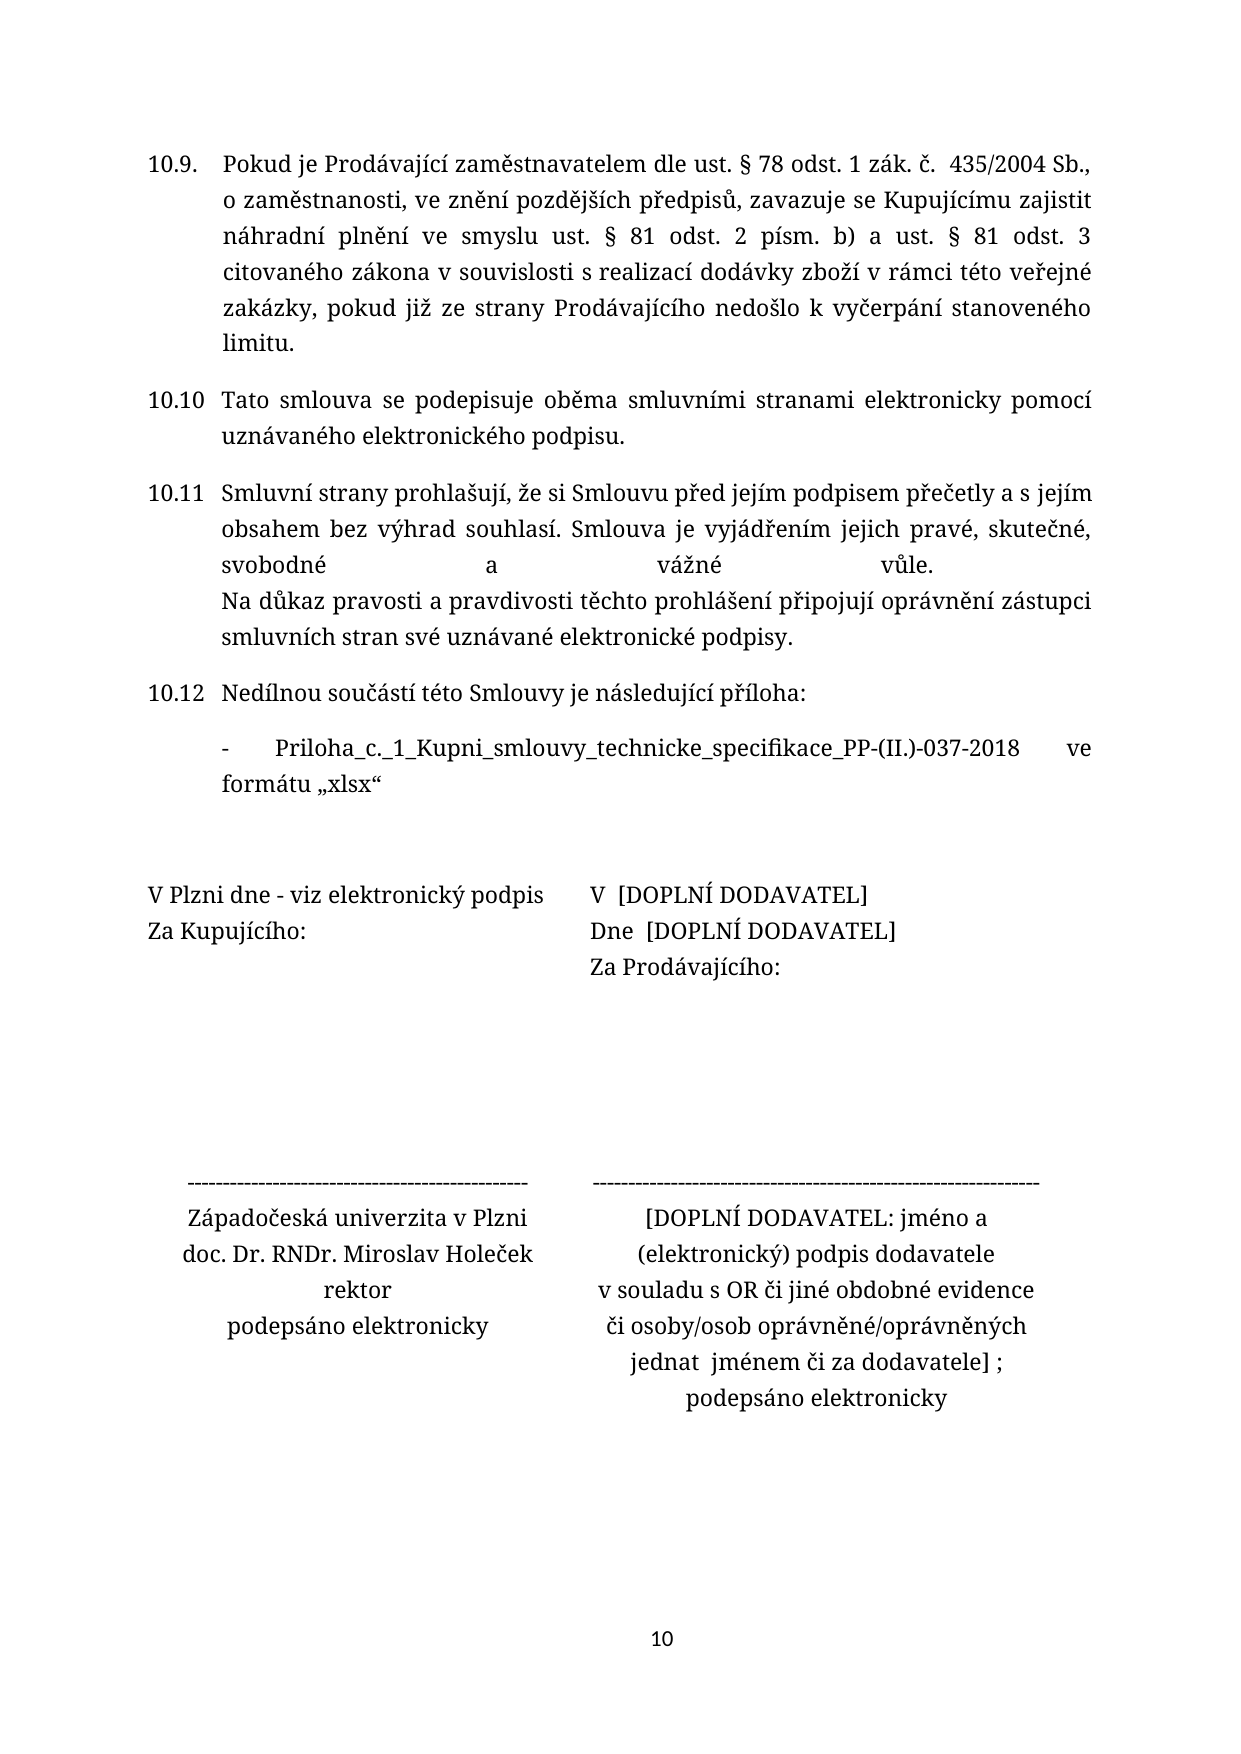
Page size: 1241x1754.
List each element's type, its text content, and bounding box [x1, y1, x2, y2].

text 10.10 Tato smlouva se podepisuje oběma smluvními stranami elektronicky pomocí uznávaného elektronického podpisu. [148, 384, 1092, 451]
text 10.12 Nedílnou součástí této Smlouvy je následující příloha: [148, 677, 1092, 709]
list Pokud je Prodávající zaměstnavatelem dle ust. § 78 odst. 1 zák. č. 435/2004 Sb., o zaměstnanosti, ve znění pozdějších předpisů, zavazuje se Kupujícímu zajistit náhradní plnění ve smyslu ust. § 81 odst. 2 písm. b) a ust. § 81 odst. 3 citovaného zákona v souvislosti s realizací dodávky zboží v rámci této veřejné zakázky, pokud již ze strany Prodávajícího nedošlo k vyčerpání stanoveného limitu. [148, 148, 1092, 359]
table_header V [DOPLNÍ DODAVATEL] Dne [DOPLNÍ DODAVATEL] Za Prodávajícího: --------------------------------------------------------------- [DOPLNÍ DODAVATEL: jméno a (elektronický) podpis dodavatele v souladu s OR či jiné obdobné evidence či osoby/osob oprávněné/oprávněných jednat jménem či za dodavatele] ; podepsáno elektronicky [579, 879, 1054, 1417]
text - Priloha_c._1_Kupni_smlouvy_technicke_specifikace_PP-(II.)-037-2018 ve formátu „xlsx“ [222, 732, 1092, 799]
table_header V Plzni dne - viz elektronický podpis Za Kupujícího: ------------------------------------------------ Západočeská univerzita v Plzni doc. Dr. RNDr. Miroslav Holeček rektor podepsáno elektronicky [136, 879, 579, 1417]
text 10.11 Smluvní strany prohlašují, že si Smlouvu před jejím podpisem přečetly a s jejím obsahem bez výhrad souhlasí. Smlouva je vyjádřením jejich pravé, skutečné, svobodné a vážné vůle. Na důkaz pravosti a pravdivosti těchto prohlášení připojují oprávnění zástupci smluvních stran své uznávané elektronické podpisy. [148, 477, 1092, 652]
